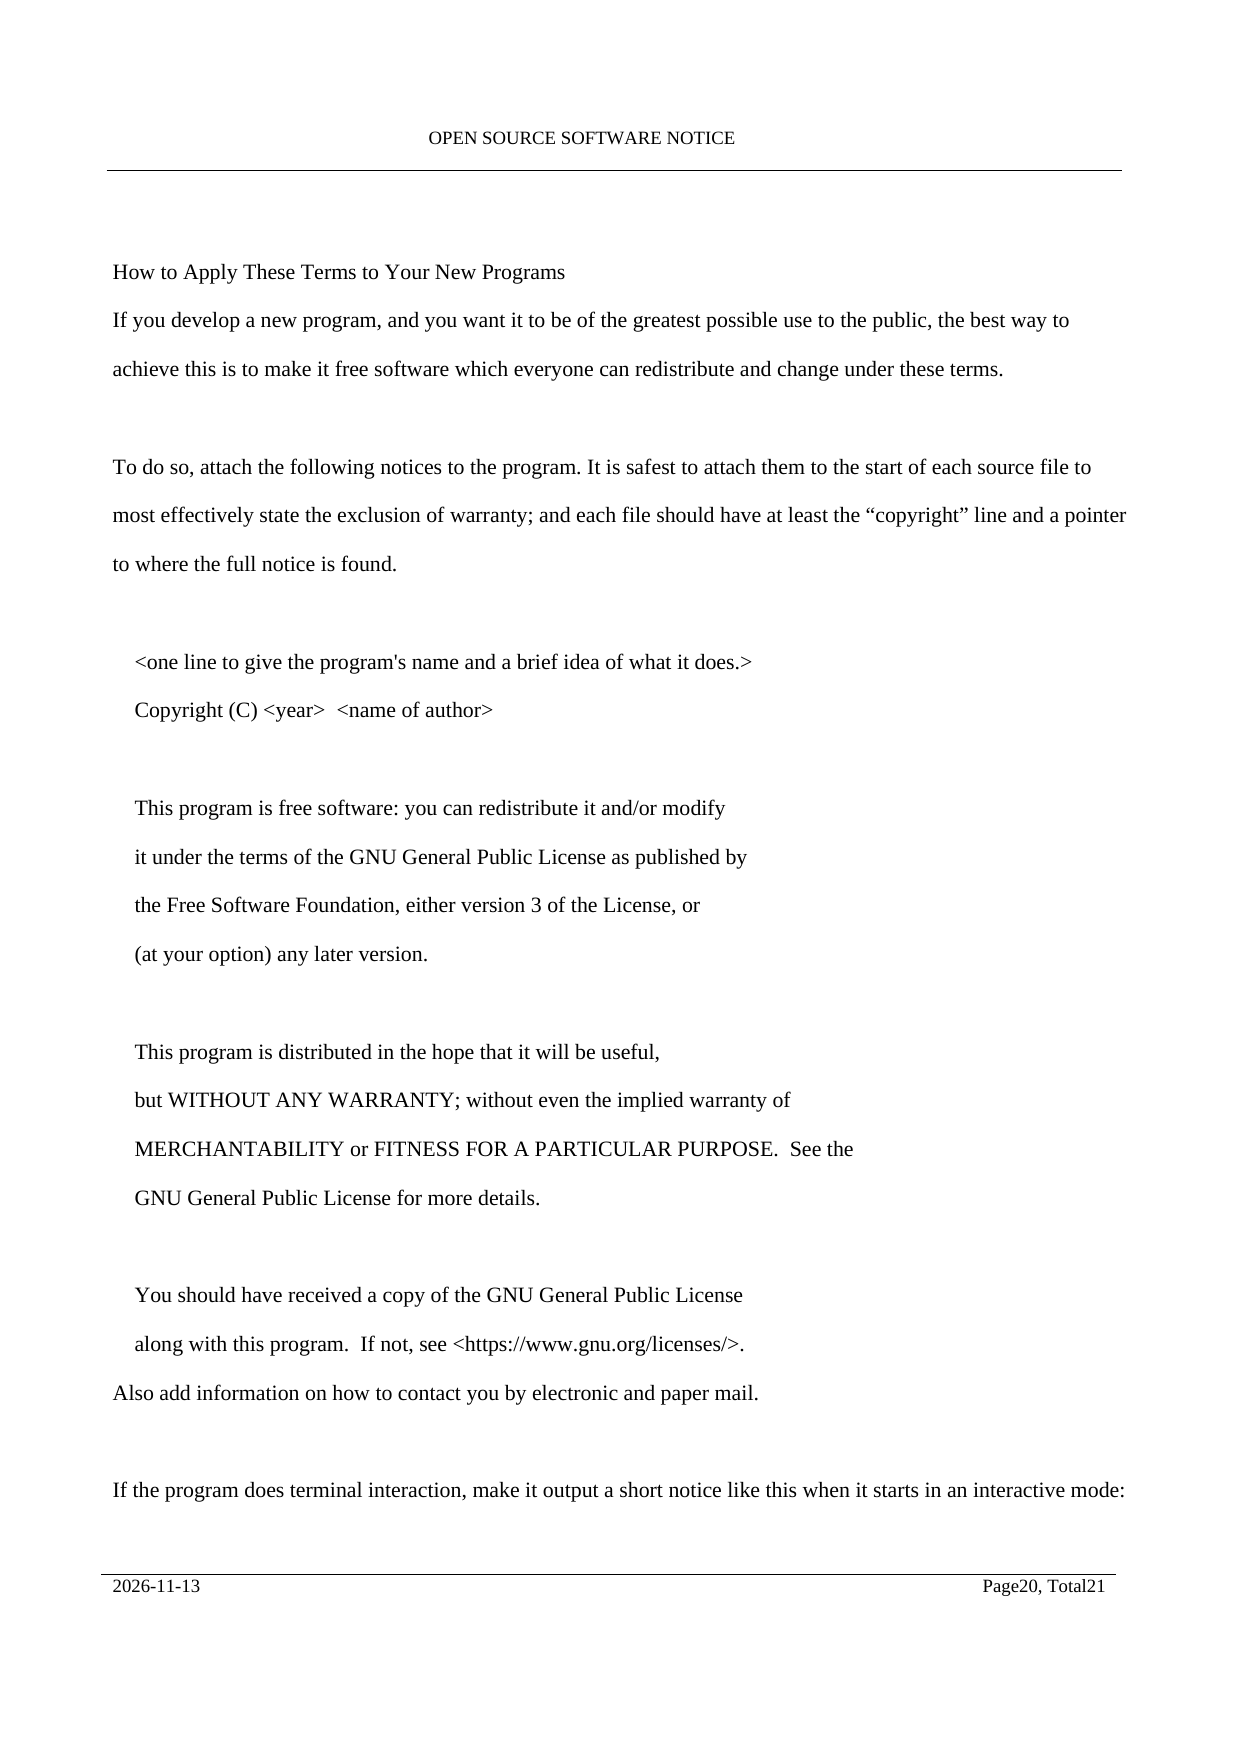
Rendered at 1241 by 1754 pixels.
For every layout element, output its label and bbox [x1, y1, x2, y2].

text [112, 206, 1128, 1506]
